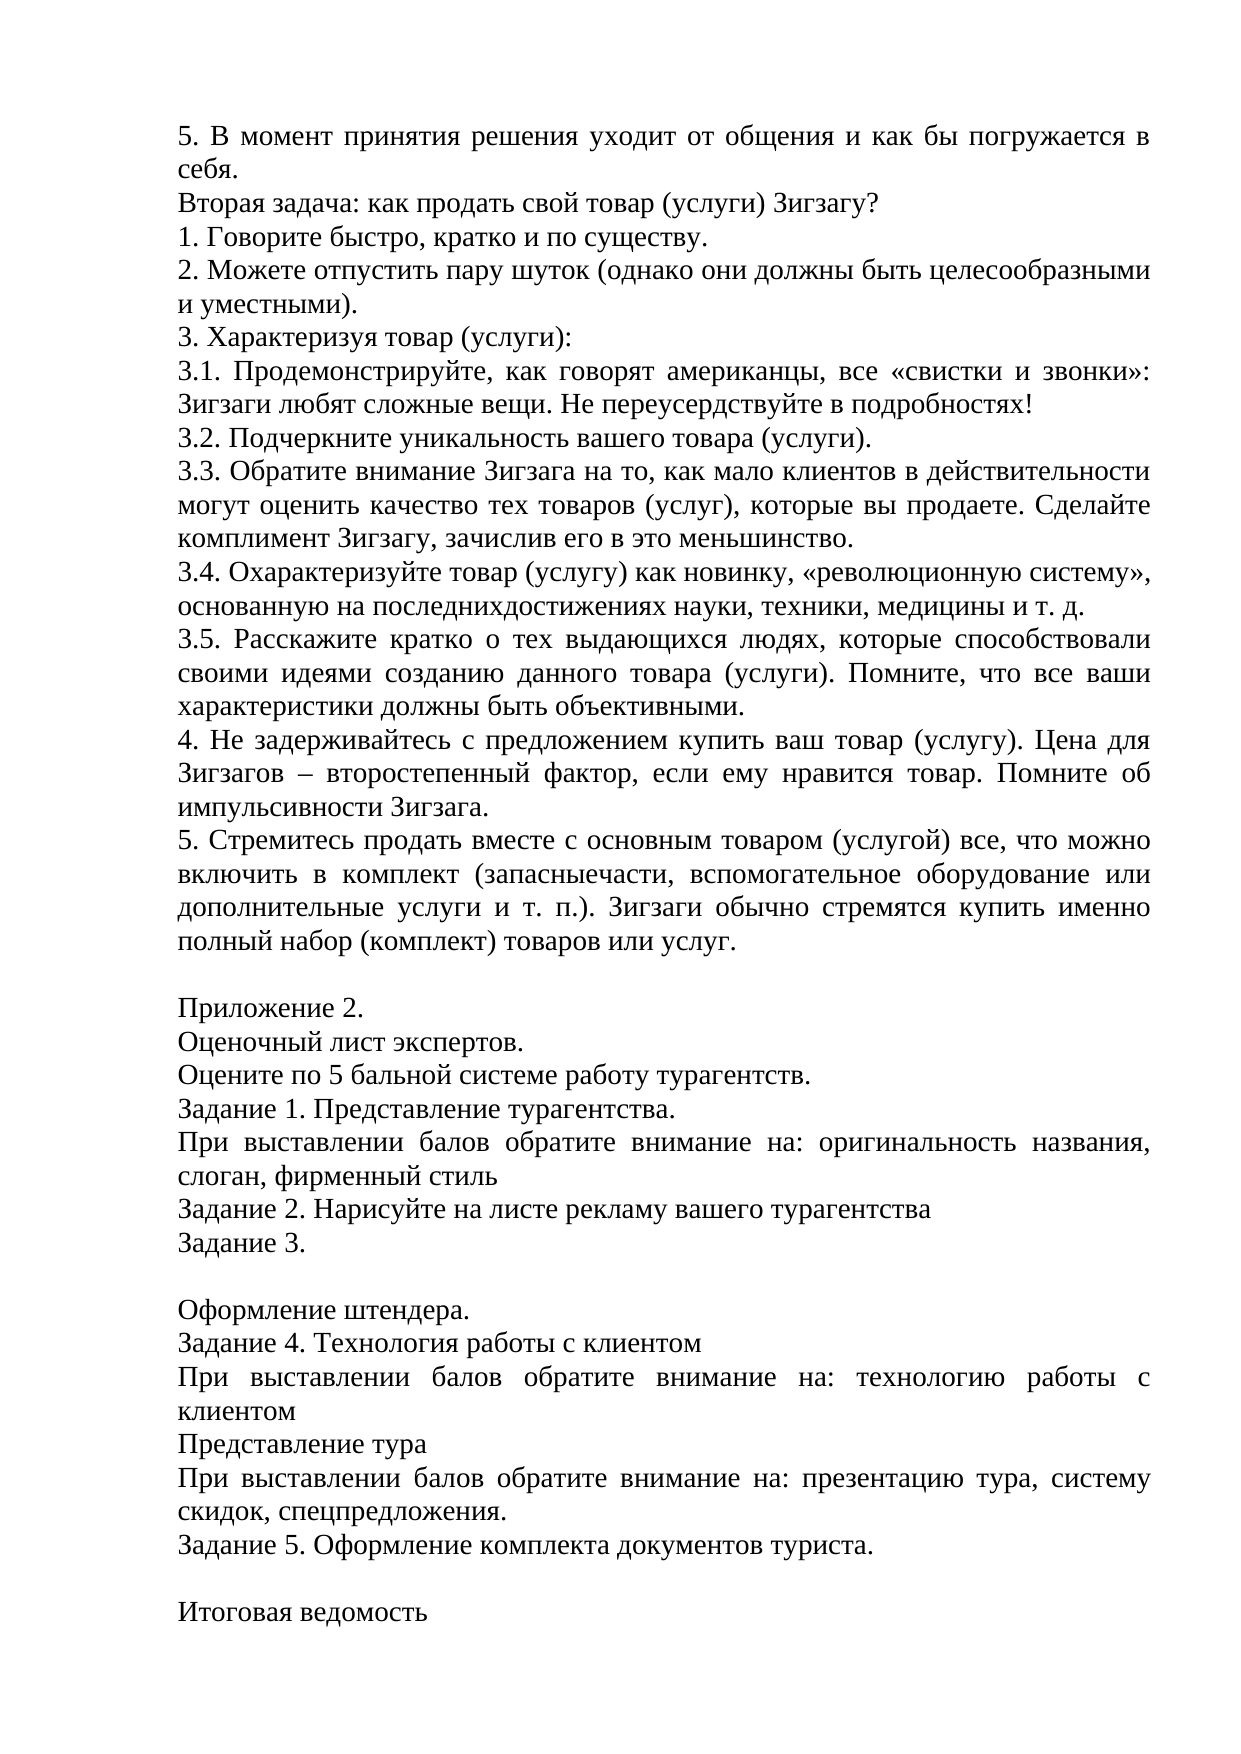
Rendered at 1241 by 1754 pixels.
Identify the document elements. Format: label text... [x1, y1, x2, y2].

list Приложение 2. [177, 990, 1152, 1024]
list Представление тура [177, 1426, 1152, 1460]
list Итоговая ведомость [177, 1594, 1152, 1627]
list Задание 1. Представление турагентства. [177, 1091, 1152, 1124]
list Задание 2. Нарисуйте на листе рекламу вашего турагентства [177, 1191, 1152, 1225]
list Задание 3. [177, 1225, 1152, 1258]
list Оцените по 5 бальной системе работу турагентств. [177, 1057, 1152, 1091]
list 3.5. Расскажите кратко о тех выдающихся людях, которые способствовали своими идеями созданию данного товара (услуги). Помните, что все ваши характеристики должны быть объективными. [177, 621, 1152, 722]
list 3.4. Охарактеризуйте товар (услугу) как новинку, «революционную систему», основанную на последнихдостижениях науки, техники, медицины и т. д. [177, 554, 1152, 621]
list 3.1. Продемонстрируйте, как говорят американцы, все «свистки и звонки»: Зигзаги любят сложные вещи. Не переусердствуйте в подробностях! [177, 353, 1152, 420]
list 3.3. Обратите внимание Зигзага на то, как мало клиентов в действительности могут оценить качество тех товаров (услуг), которые вы продаете. Сделайте комплимент Зигзагу, зачислив его в это меньшинство. [177, 453, 1152, 554]
list 5. Стремитесь продать вместе с основным товаром (услугой) все, что можно включить в комплект (запасныечасти, вспомогательное оборудование или дополнительные услуги и т. п.). Зигзаги обычно стремятся купить именно полный набор (комплект) товаров или услуг. [177, 822, 1152, 957]
list При выставлении балов обратите внимание на: презентацию тура, систему скидок, спецпредложения. [177, 1460, 1152, 1527]
list 1. Говорите быстро, кратко и по существу. [177, 219, 1152, 252]
list Задание 5. Оформление комплекта документов туриста. [177, 1527, 1152, 1560]
list При выставлении балов обратите внимание на: технологию работы с клиентом [177, 1359, 1152, 1426]
list 5. В момент принятия решения уходит от общения и как бы погружается в себя. [177, 118, 1152, 185]
list 3. Характеризуя товар (услуги): [177, 319, 1152, 353]
list Оценочный лист экспертов. [177, 1024, 1152, 1057]
list 3.2. Подчеркните уникальность вашего товара (услуги). [177, 420, 1152, 453]
list При выставлении балов обратите внимание на: оригинальность названия, слоган, фирменный стиль [177, 1124, 1152, 1191]
list 4. Не задерживайтесь с предложением купить ваш товар (услугу). Цена для Зигзагов – второстепенный фактор, если ему нравится товар. Помните об импульсивности Зигзага. [177, 722, 1152, 822]
list Оформление штендера. [177, 1292, 1152, 1326]
list Вторая задача: как продать свой товар (услуги) Зигзагу? [177, 185, 1152, 219]
list Задание 4. Технология работы с клиентом [177, 1326, 1152, 1359]
list 2. Можете отпустить пару шуток (однако они должны быть целесообразными и уместными). [177, 252, 1152, 319]
